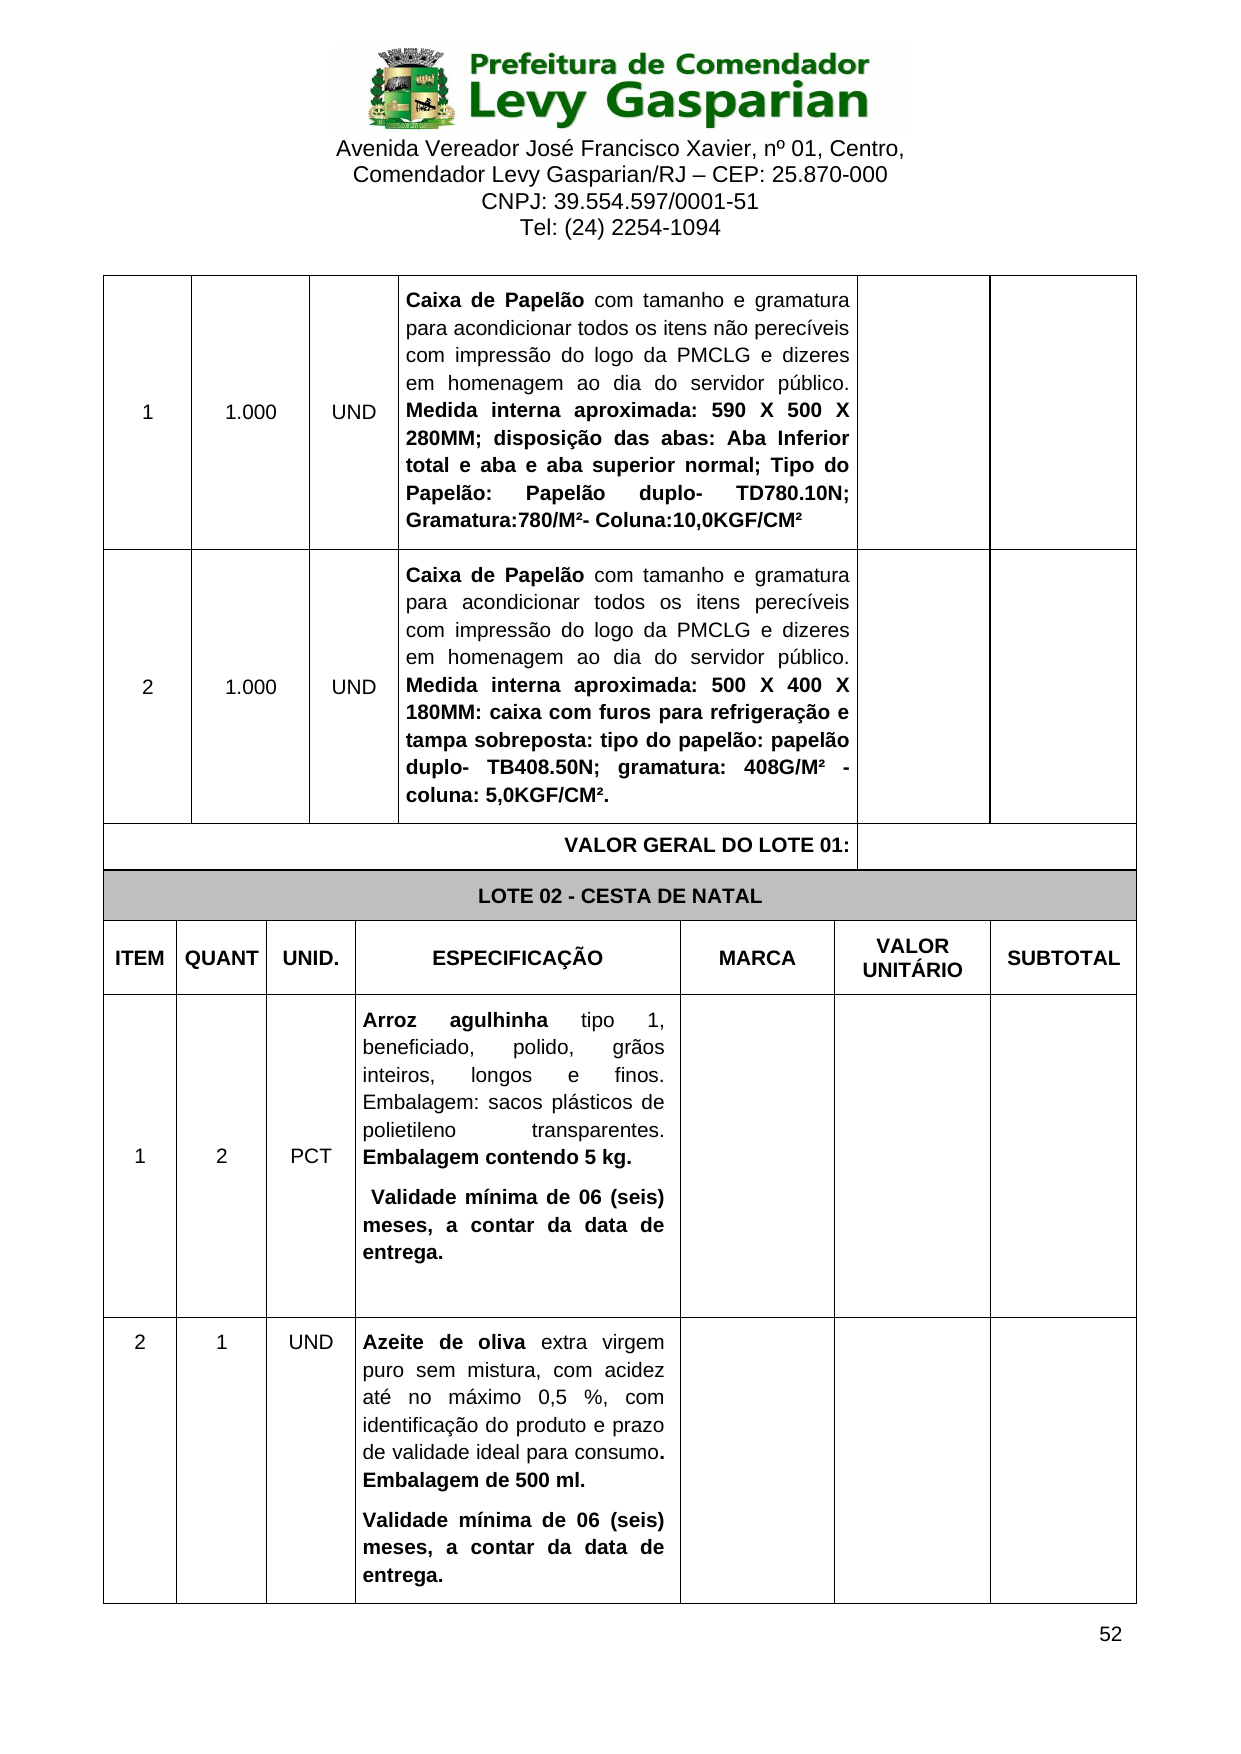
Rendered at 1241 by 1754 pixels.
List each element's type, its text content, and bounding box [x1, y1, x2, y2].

table_cell UNID. [267, 921, 355, 994]
table_cell 1.000 [192, 276, 309, 549]
table_cell SUBTOTAL [991, 921, 1136, 994]
table_cell PCT [267, 995, 355, 1317]
table_cell 2 [177, 995, 266, 1317]
table_cell ESPECIFICAÇÃO [356, 921, 680, 994]
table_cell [356, 1318, 680, 1603]
table_cell Arroz agulhinha tipo 1, beneficiado, polido, grãos inteiros, longos e finos. Embalagem: sacos plásticos de polietileno transparentes. Embalagem contendo 5 kg. Validade mínima de 06 (seis) meses, a contar da data de entrega. [356, 995, 680, 1317]
table_cell [858, 824, 1136, 869]
table_cell [835, 995, 990, 1317]
table_cell Caixa de Papelão com tamanho e gramatura para acondicionar todos os itens perecíveis com impressão do logo da PMCLG e dizeres em homenagem ao dia do servidor público. Medida interna aproximada: 500 X 400 X 180MM: caixa com furos para refrigeração e tampa sobreposta: tipo do papelão: papelão duplo- TB408.50N; gramatura: 408G/M² - coluna: 5,0KGF/CM². [399, 550, 857, 823]
table_cell 1 [104, 276, 191, 549]
table_cell Caixa de Papelão com tamanho e gramatura para acondicionar todos os itens não perecíveis com impressão do logo da PMCLG e dizeres em homenagem ao dia do servidor público. Medida interna aproximada: 590 X 500 X 280MM; disposição das abas: Aba Inferior total e aba e aba superior normal; Tipo do Papelão: Papelão duplo- TD780.10N; Gramatura:780/M²- Coluna:10,0KGF/CM² [399, 276, 857, 549]
table_cell [681, 1318, 834, 1603]
table_cell VALOR GERAL DO LOTE 01: [104, 824, 857, 869]
table_cell UND [310, 276, 398, 549]
table_cell UND [310, 550, 398, 823]
table_cell [681, 995, 834, 1317]
table_cell VALOR UNITÁRIO [835, 921, 990, 994]
table_cell [991, 1318, 1136, 1603]
picture [330, 41, 910, 136]
table_cell [835, 1318, 990, 1603]
table_header LOTE 02 - CESTA DE NATAL [104, 871, 1136, 920]
table_cell [991, 550, 1136, 823]
table_cell 2 [104, 550, 191, 823]
table_cell 1 [104, 995, 176, 1317]
table_cell [991, 995, 1136, 1317]
table_cell [858, 276, 989, 549]
table_cell ITEM [104, 921, 176, 994]
table_cell UND [267, 1318, 355, 1603]
table_cell [858, 550, 989, 823]
table_cell MARCA [681, 921, 834, 994]
table_cell 1.000 [192, 550, 309, 823]
table_cell 2 [104, 1318, 176, 1603]
table_cell QUANT [177, 921, 266, 994]
table_cell [991, 276, 1136, 549]
table_cell 1 [177, 1318, 266, 1603]
